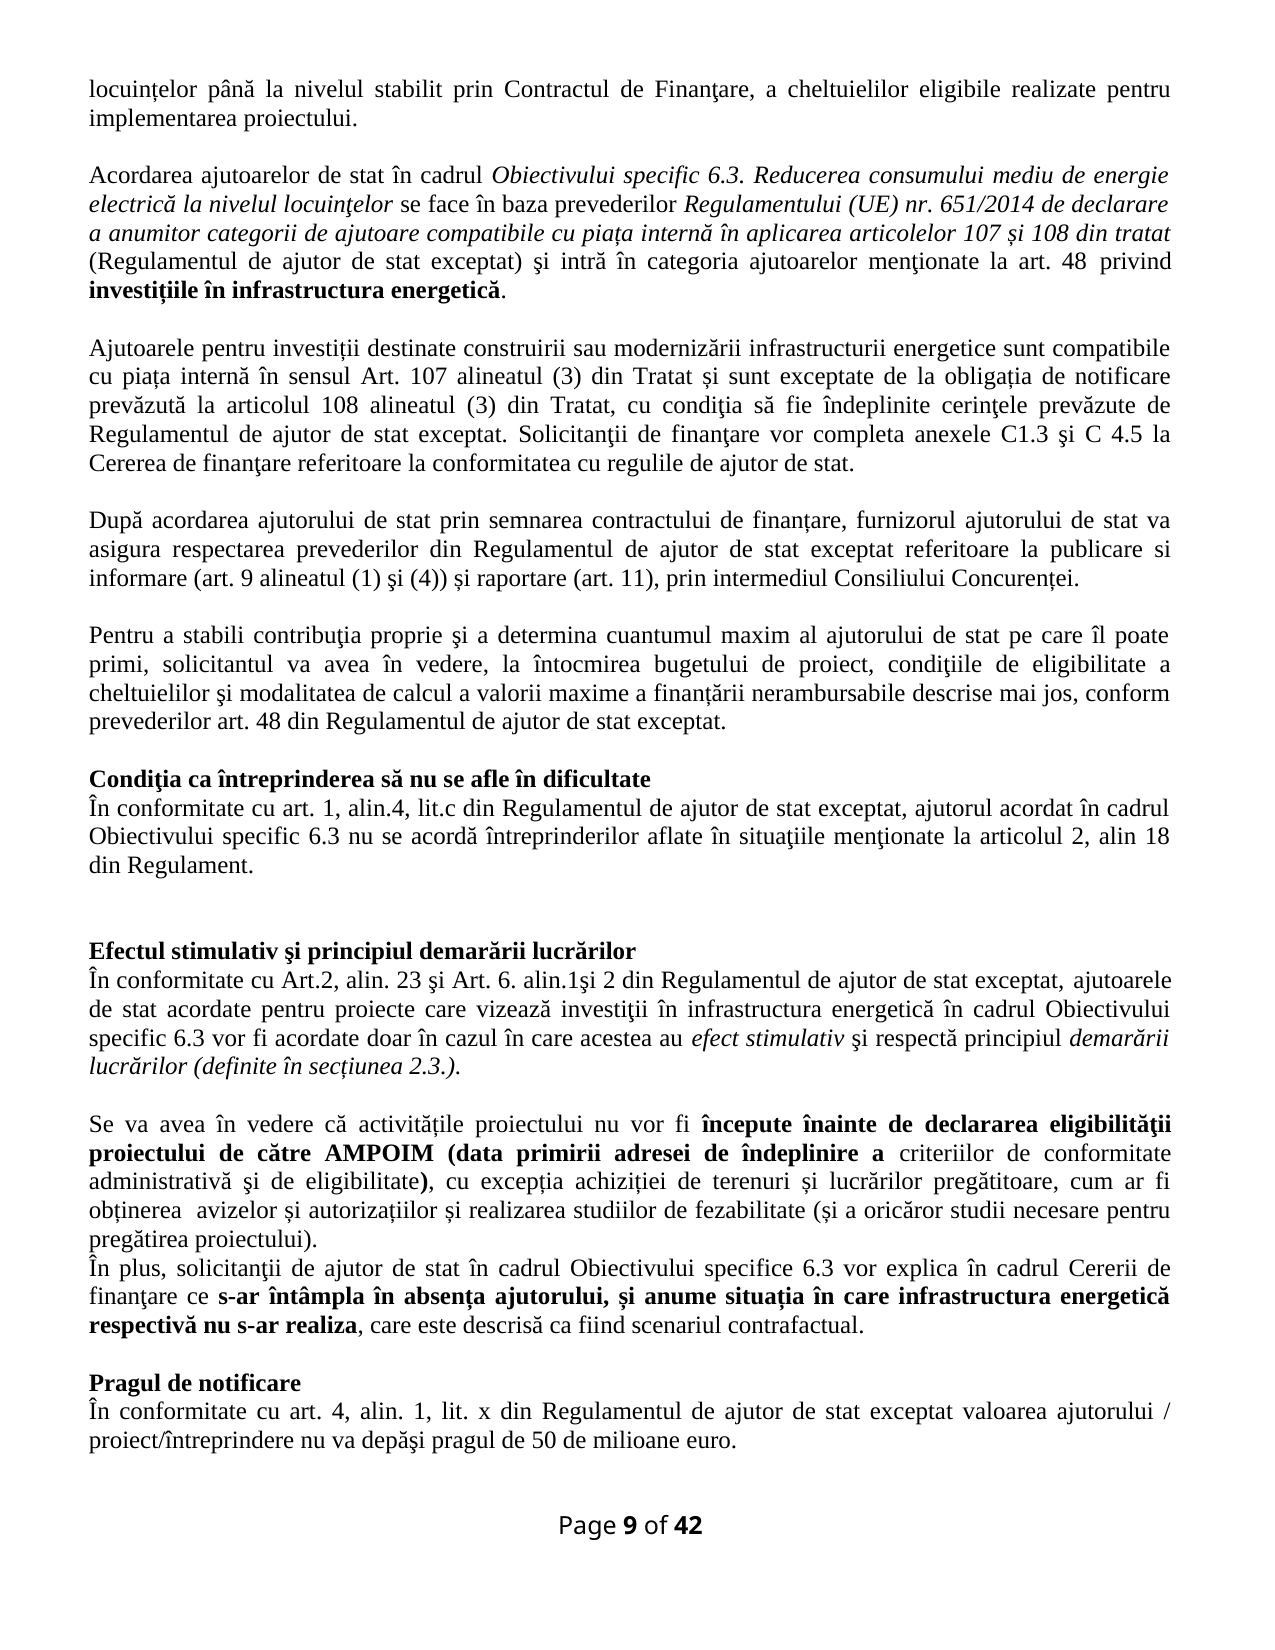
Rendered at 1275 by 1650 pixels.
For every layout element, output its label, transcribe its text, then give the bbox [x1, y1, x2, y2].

text Pentru a stabili contribuţia proprie şi a determina cuantumul maxim al ajutorului de stat pe care îl poate primi, solicitantul va avea în vedere, la întocmirea bugetului de proiect, condiţiile de eligibilitate a cheltuielilor şi modalitatea de calcul a valorii maxime a finanțării nerambursabile descrise mai jos, conform prevederilor art. 48 din Regulamentul de ajutor de stat exceptat. [89, 620, 1172, 735]
text În conformitate cu art. 4, alin. 1, lit. x din Regulamentul de ajutor de stat exceptat valoarea ajutorului / proiect/întreprindere nu va depăşi pragul de 50 de milioane euro. [89, 1396, 1172, 1454]
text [89, 74, 1172, 131]
text Condiţia ca întreprinderea să nu se afle în dificultate [89, 764, 1172, 793]
text Pragul de notificare [89, 1368, 1172, 1396]
text În conformitate cu Art.2, alin. 23 şi Art. 6. alin.1şi 2 din Regulamentul de ajutor de stat exceptat, ajutoarele de stat acordate pentru proiecte care vizează investiţii în infrastructura energetică în cadrul Obiectivului specific 6.3 vor fi acordate doar în cazul în care acestea au efect stimulativ şi respectă principiul demarării lucrărilor (definite în secțiunea 2.3.). [89, 965, 1172, 1080]
text Acordarea ajutoarelor de stat în cadrul Obiectivului specific 6.3. Reducerea consumului mediu de energie electrică la nivelul locuinţelor se face în baza prevederilor Regulamentului (UE) nr. 651/2014 de declarare a anumitor categorii de ajutoare compatibile cu piața internă în aplicarea articolelor 107 și 108 din tratat (Regulamentul de ajutor de stat exceptat) şi intră în categoria ajutoarelor menţionate la art. 48 privind investițiile în infrastructura energetică. [89, 160, 1172, 304]
text În plus, solicitanţii de ajutor de stat în cadrul Obiectivului specifice 6.3 vor explica în cadrul Cererii de finanţare ce s-ar întâmpla în absența ajutorului, și anume situația în care infrastructura energetică respectivă nu s-ar realiza, care este descrisă ca fiind scenariul contrafactual. [89, 1253, 1172, 1339]
text Se va avea în vedere că activitățile proiectului nu vor fi începute înainte de declararea eligibilităţii proiectului de către AMPOIM (data primirii adresei de îndeplinire a criteriilor de conformitate administrativă şi de eligibilitate), cu excepția achiziției de terenuri și lucrărilor pregătitoare, cum ar fi obținerea avizelor și autorizațiilor și realizarea studiilor de fezabilitate (și a oricăror studii necesare pentru pregătirea proiectului). [89, 1109, 1172, 1253]
text Ajutoarele pentru investiții destinate construirii sau modernizării infrastructurii energetice sunt compatibile cu piața internă în sensul Art. 107 alineatul (3) din Tratat și sunt exceptate de la obligația de notificare prevăzută la articolul 108 alineatul (3) din Tratat, cu condiţia să fie îndeplinite cerinţele prevăzute de Regulamentul de ajutor de stat exceptat. Solicitanţii de finanţare vor completa anexele C1.3 şi C 4.5 la Cererea de finanţare referitoare la conformitatea cu regulile de ajutor de stat. [89, 333, 1172, 476]
text Efectul stimulativ şi principiul demarării lucrărilor [89, 936, 1172, 965]
text În conformitate cu art. 1, alin.4, lit.c din Regulamentul de ajutor de stat exceptat, ajutorul acordat în cadrul Obiectivului specific 6.3 nu se acordă întreprinderilor aflate în situaţiile menţionate la articolul 2, alin 18 din Regulament. [89, 793, 1172, 879]
text După acordarea ajutorului de stat prin semnarea contractului de finanțare, furnizorul ajutorului de stat va asigura respectarea prevederilor din Regulamentul de ajutor de stat exceptat referitoare la publicare si informare (art. 9 alineatul (1) şi (4)) și raportare (art. 11), prin intermediul Consiliului Concurenței. [89, 505, 1172, 591]
